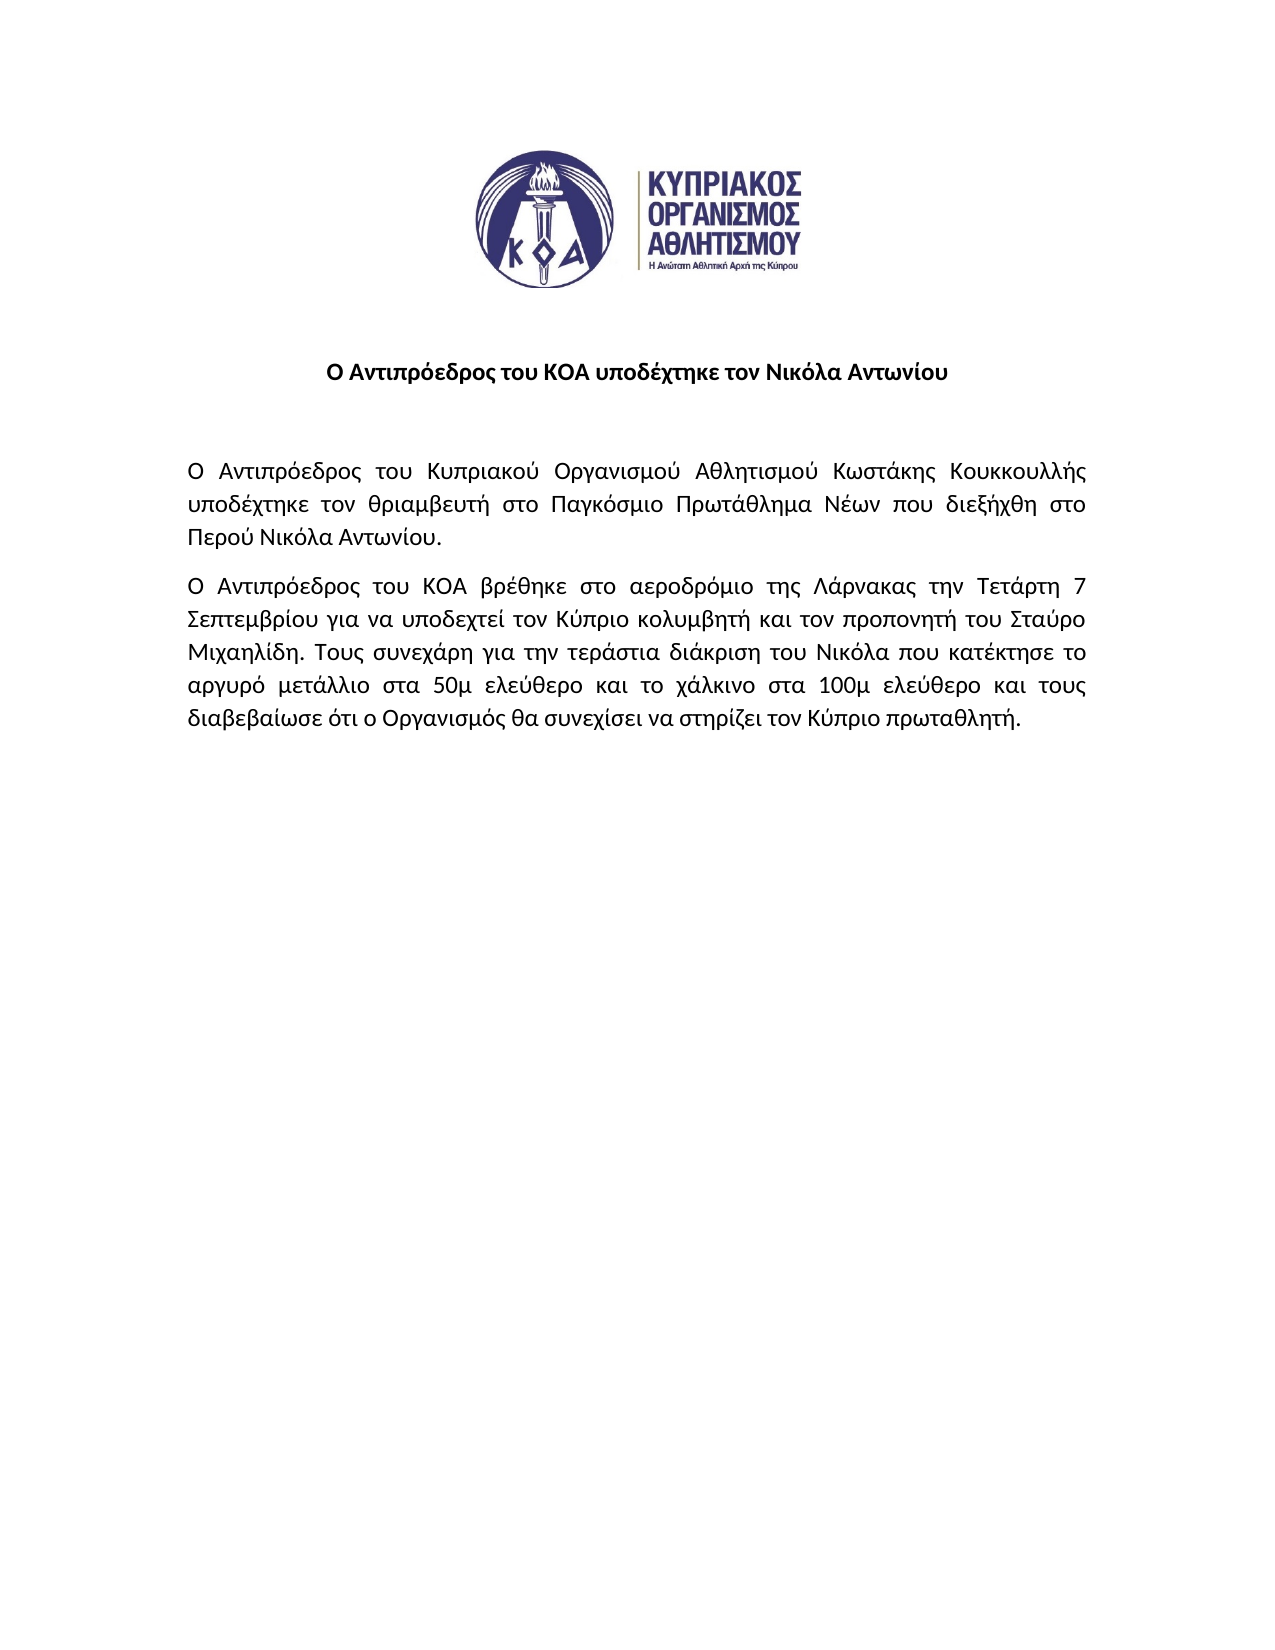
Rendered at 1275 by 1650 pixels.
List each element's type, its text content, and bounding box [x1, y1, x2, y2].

text Ο Αντιπρόεδρος του ΚΟΑ υποδέχτηκε τον Νικόλα Αντωνίου [187, 356, 1087, 386]
picture [473, 150, 802, 288]
text Ο Αντιπρόεδρος του ΚΟΑ βρέθηκε στο αεροδρόμιο της Λάρνακας την Τετάρτη 7 Σεπτεμβρίου για να υποδεχτεί τον Κύπριο κολυμβητή και τον προπονητή του Σταύρο Μιχαηλίδη. Τους συνεχάρη για την τεράστια διάκριση του Νικόλα που κατέκτησε το αργυρό μετάλλιο στα 50μ ελεύθερο και το χάλκινο στα 100μ ελεύθερο και τους διαβεβαίωσε ότι ο Οργανισμός θα συνεχίσει να στηρίζει τον Κύπριο πρωταθλητή. [187, 571, 1087, 733]
text Ο Αντιπρόεδρος του Κυπριακού Οργανισμού Αθλητισμού Κωστάκης Κουκκουλλής υποδέχτηκε τον θριαμβευτή στο Παγκόσμιο Πρωτάθλημα Νέων που διεξήχθη στο Περού Νικόλα Αντωνίου. [187, 455, 1087, 551]
